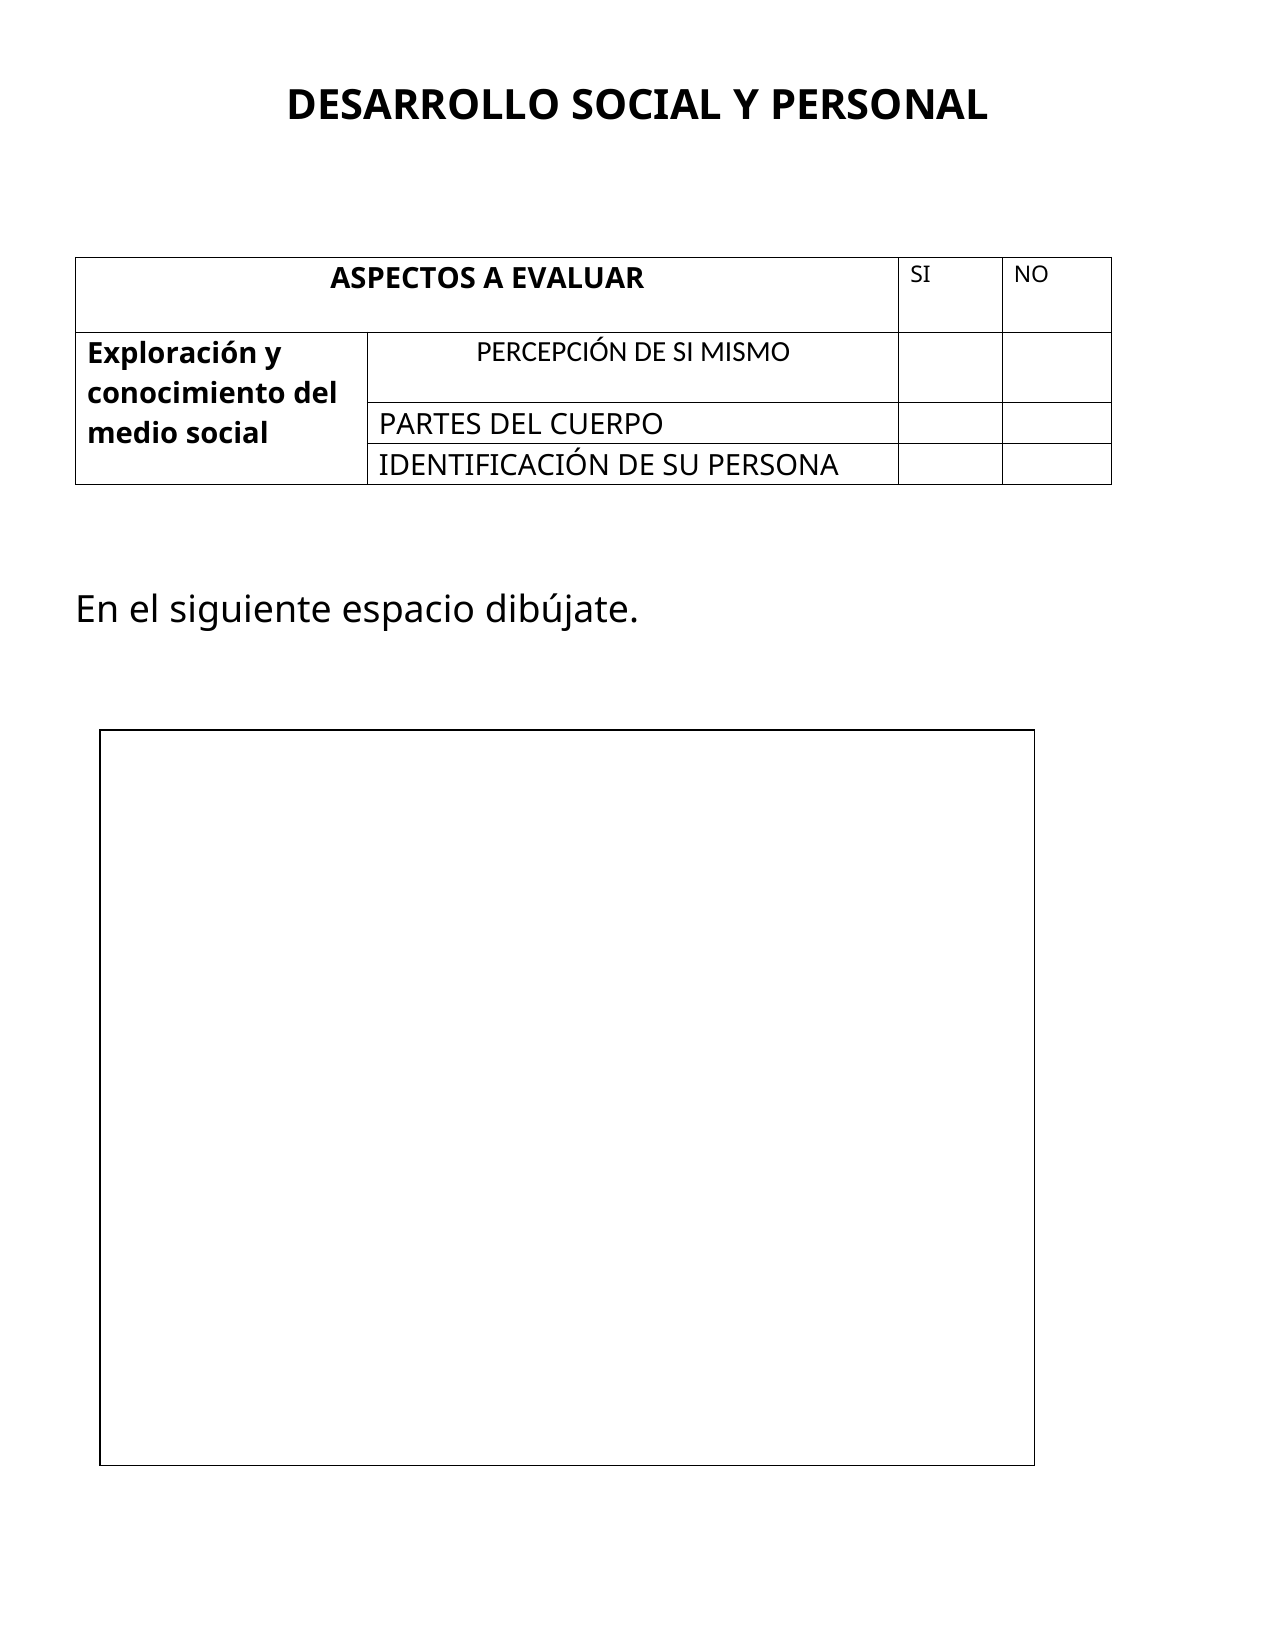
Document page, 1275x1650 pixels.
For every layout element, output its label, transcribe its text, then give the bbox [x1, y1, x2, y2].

table_header SI [899, 258, 1002, 332]
table_cell [1003, 444, 1111, 484]
text En el siguiente espacio dibújate. [75, 582, 1200, 633]
table_cell PARTES DEL CUERPO [368, 403, 898, 443]
table_cell Exploración y conocimiento del medio social [76, 333, 367, 484]
table_header ASPECTOS A EVALUAR [76, 258, 898, 332]
table_cell PERCEPCIÓN DE SI MISMO [368, 333, 898, 402]
table_cell [1003, 403, 1111, 443]
table_header NO [1003, 258, 1111, 332]
table_cell IDENTIFICACIÓN DE SU PERSONA [368, 444, 898, 484]
table_cell [1003, 333, 1111, 402]
table_cell [899, 403, 1002, 443]
table_cell [899, 444, 1002, 484]
text DESARROLLO SOCIAL Y PERSONAL [75, 75, 1200, 132]
table_cell [899, 333, 1002, 402]
